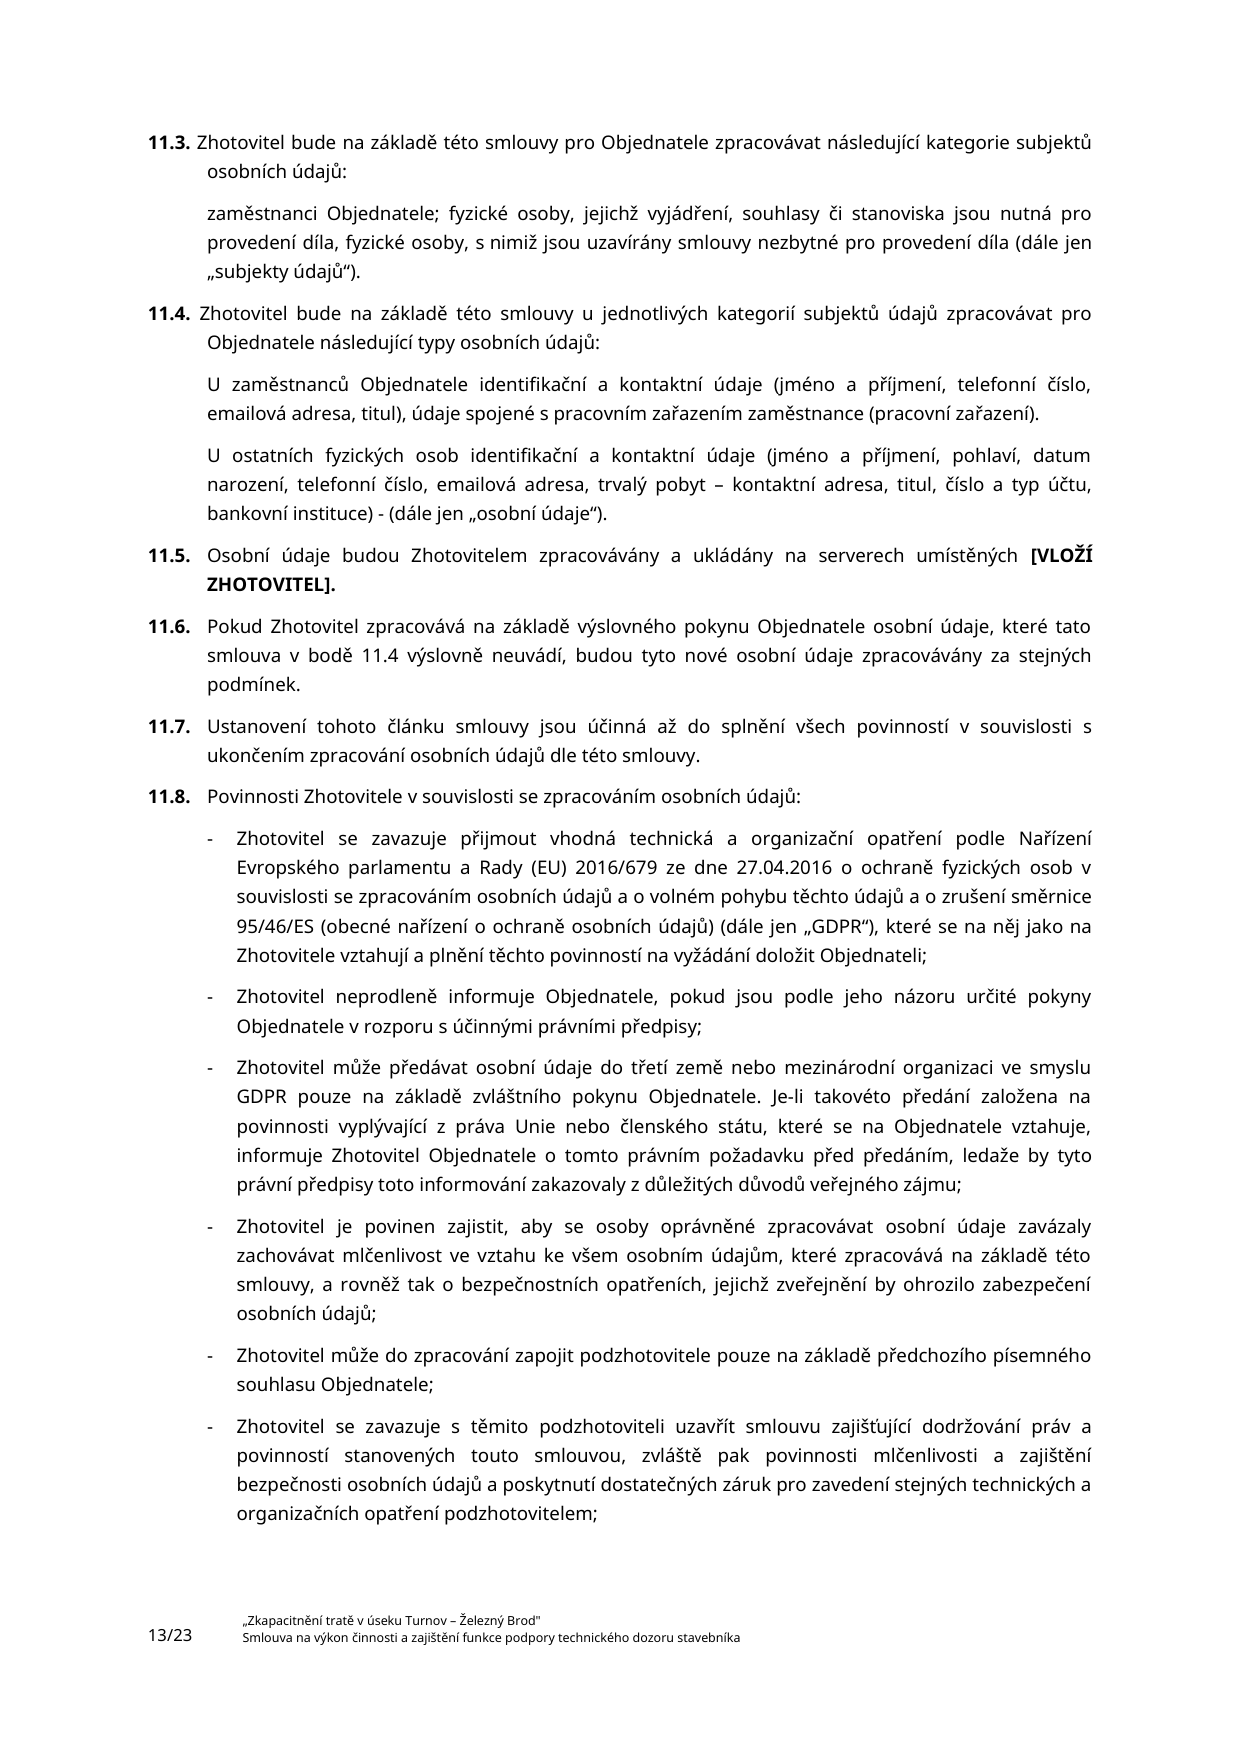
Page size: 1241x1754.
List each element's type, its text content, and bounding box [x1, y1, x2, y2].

text - Zhotovitel je povinen zajistit, aby se osoby oprávněné zpracovávat osobní údaje zavázaly zachovávat mlčenlivost ve vztahu ke všem osobním údajům, které zpracovává na základě této smlouvy, a rovněž tak o bezpečnostních opatřeních, jejichž zveřejnění by ohrozilo zabezpečení osobních údajů; [207, 1210, 1092, 1326]
text 11.8. Povinnosti Zhotovitele v souvislosti se zpracováním osobních údajů: [148, 781, 1092, 810]
text 11.5. Osobní údaje budou Zhotovitelem zpracovávány a ukládány na serverech umístěných [VLOŽÍ ZHOTOVITEL]. [148, 539, 1092, 597]
text - Zhotovitel může předávat osobní údaje do třetí země nebo mezinárodní organizaci ve smyslu GDPR pouze na základě zvláštního pokynu Objednatele. Je-li takovéto předání založena na povinnosti vyplývající z práva Unie nebo členského státu, které se na Objednatele vztahuje, informuje Zhotovitel Objednatele o tomto právním požadavku před předáním, ledaže by tyto právní předpisy toto informování zakazovaly z důležitých důvodů veřejného zájmu; [207, 1051, 1092, 1197]
text 11.3. Zhotovitel bude na základě této smlouvy pro Objednatele zpracovávat následující kategorie subjektů osobních údajů: [148, 126, 1092, 185]
text 11.7. Ustanovení tohoto článku smlouvy jsou účinná až do splnění všech povinností v souvislosti s ukončením zpracování osobních údajů dle této smlouvy. [148, 710, 1092, 768]
text - Zhotovitel může do zpracování zapojit podzhotovitele pouze na základě předchozího písemného souhlasu Objednatele; [207, 1339, 1092, 1397]
text - Zhotovitel neprodleně informuje Objednatele, pokud jsou podle jeho názoru určité pokyny Objednatele v rozporu s účinnými právními předpisy; [207, 981, 1092, 1039]
text - Zhotovitel se zavazuje s těmito podzhotoviteli uzavřít smlouvu zajišťující dodržování práv a povinností stanovených touto smlouvou, zvláště pak povinnosti mlčenlivosti a zajištění bezpečnosti osobních údajů a poskytnutí dostatečných záruk pro zavedení stejných technických a organizačních opatření podzhotovitelem; [207, 1410, 1092, 1526]
text - Zhotovitel se zavazuje přijmout vhodná technická a organizační opatření podle Nařízení Evropského parlamentu a Rady (EU) 2016/679 ze dne 27.04.2016 o ochraně fyzických osob v souvislosti se zpracováním osobních údajů a o volném pohybu těchto údajů a o zrušení směrnice 95/46/ES (obecné nařízení o ochraně osobních údajů) (dále jen „GDPR“), které se na něj jako na Zhotovitele vztahují a plnění těchto povinností na vyžádání doložit Objednateli; [207, 822, 1092, 968]
text U zaměstnanců Objednatele identifikační a kontaktní údaje (jméno a příjmení, telefonní číslo, emailová adresa, titul), údaje spojené s pracovním zařazením zaměstnance (pracovní zařazení). [207, 368, 1092, 426]
text 11.4. Zhotovitel bude na základě této smlouvy u jednotlivých kategorií subjektů údajů zpracovávat pro Objednatele následující typy osobních údajů: [148, 297, 1092, 356]
text zaměstnanci Objednatele; fyzické osoby, jejichž vyjádření, souhlasy či stanoviska jsou nutná pro provedení díla, fyzické osoby, s nimiž jsou uzavírány smlouvy nezbytné pro provedení díla (dále jen „subjekty údajů“). [207, 197, 1092, 285]
text U ostatních fyzických osob identifikační a kontaktní údaje (jméno a příjmení, pohlaví, datum narození, telefonní číslo, emailová adresa, trvalý pobyt – kontaktní adresa, titul, číslo a typ účtu, bankovní instituce) - (dále jen „osobní údaje“). [207, 439, 1092, 526]
text 11.6. Pokud Zhotovitel zpracovává na základě výslovného pokynu Objednatele osobní údaje, které tato smlouva v bodě 11.4 výslovně neuvádí, budou tyto nové osobní údaje zpracovávány za stejných podmínek. [148, 610, 1092, 697]
